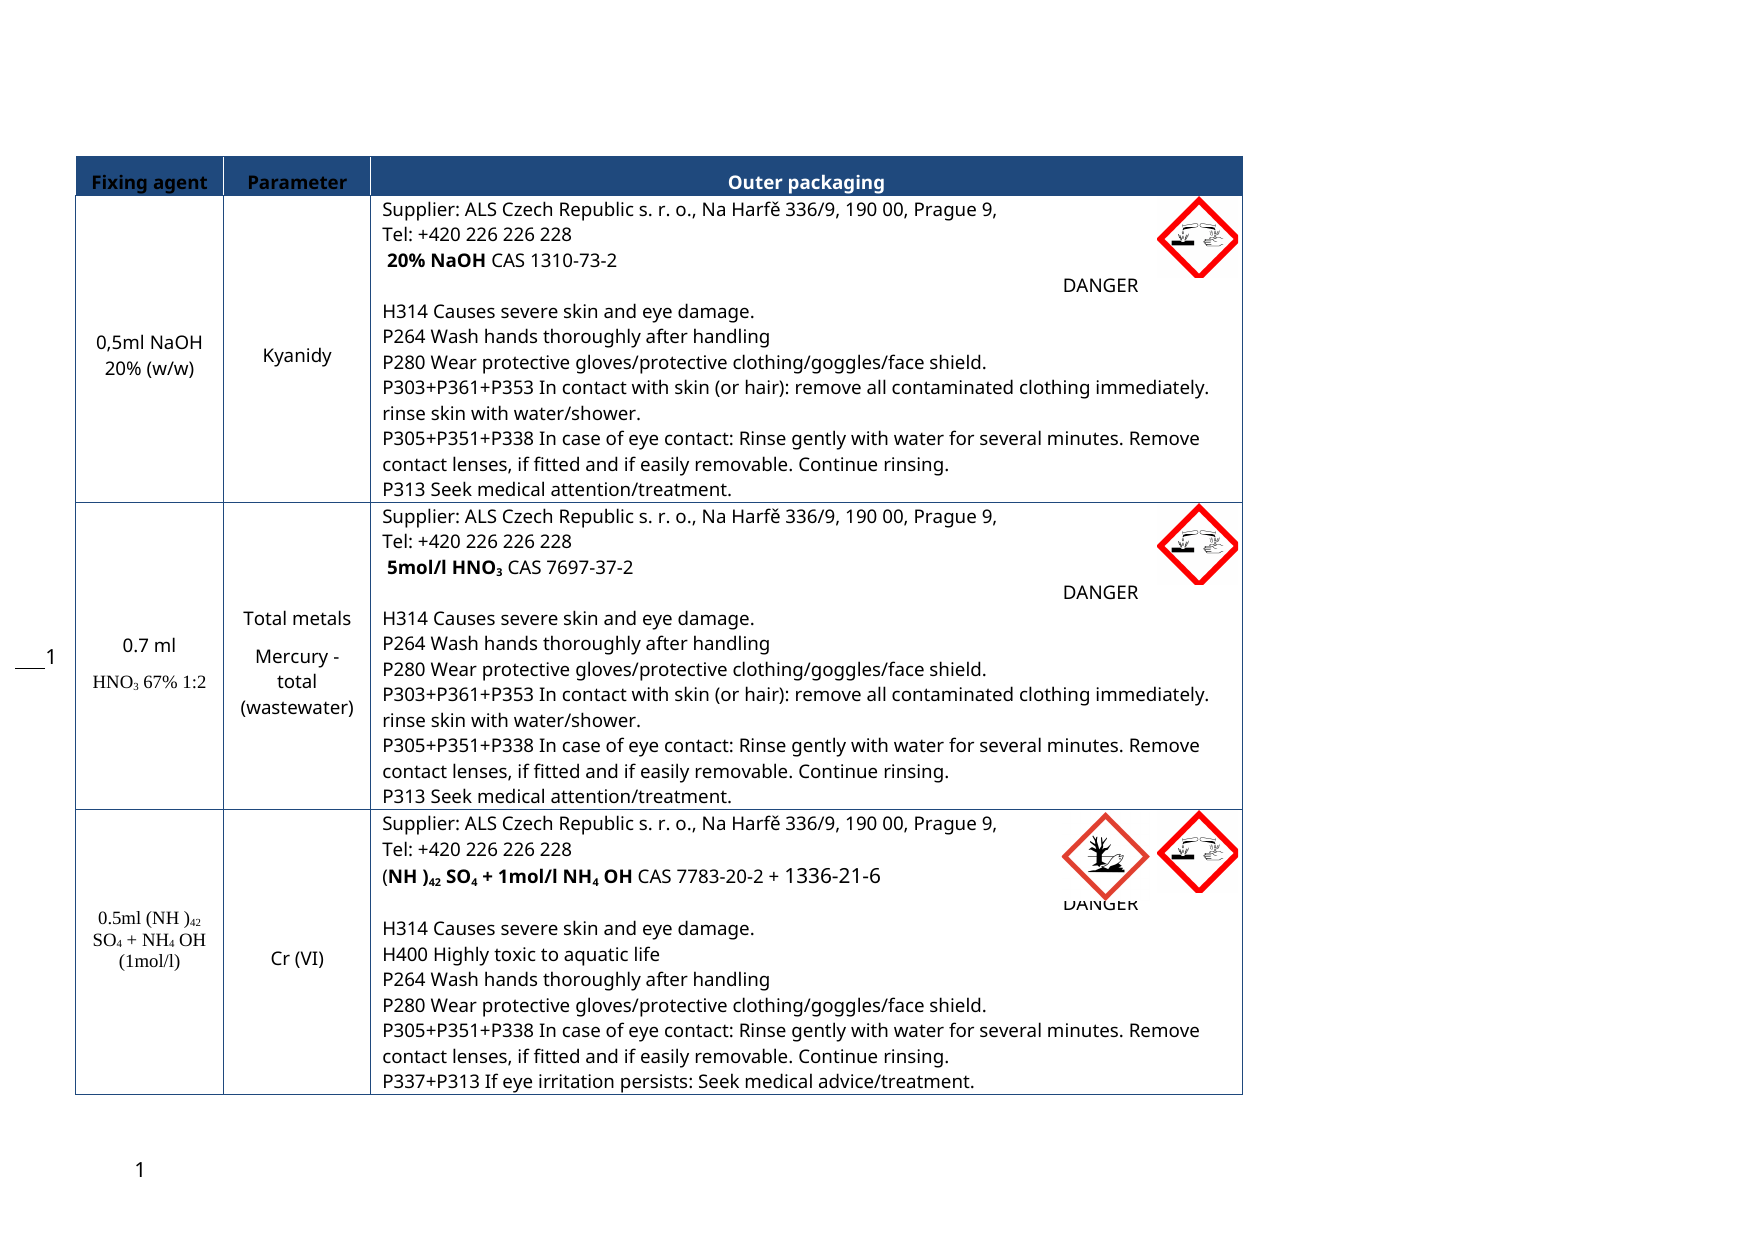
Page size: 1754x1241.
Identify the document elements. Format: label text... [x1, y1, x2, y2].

picture [1156, 810, 1238, 892]
table_cell Kyanidy [224, 196, 370, 502]
picture [1061, 812, 1150, 901]
table_header Parameter [224, 157, 370, 195]
table_cell 0.5ml (NH )42 SO4 + NH4 OH (1mol/l) [76, 810, 223, 1094]
table_cell Total metals Mercury - total (wastewater) [224, 503, 370, 809]
table_header Fixing agent [76, 157, 223, 195]
table_cell Supplier: ALS Czech Republic s. r. o., Na Harfě 336/9, 190 00, Prague 9, Tel: +420 226 226 228 5mol/l HNO3 CAS 7697-37-2 DANGER H314 Causes severe skin and eye damage. P264 Wash hands thoroughly after handling P280 Wear protective gloves/protective clothing/goggles/face shield. P303+P361+P353 In contact with skin (or hair): remove all contaminated clothing immediately. rinse skin with water/shower. P305+P351+P338 In case of eye contact: Rinse gently with water for several minutes. Remove contact lenses, if fitted and if easily removable. Continue rinsing. P313 Seek medical attention/treatment. [371, 503, 1242, 809]
table_cell 0,5ml NaOH 20% (w/w) [76, 196, 223, 502]
table_cell Supplier: ALS Czech Republic s. r. o., Na Harfě 336/9, 190 00, Prague 9, Tel: +420 226 226 228 20% NaOH CAS 1310-73-2 DANGER H314 Causes severe skin and eye damage. P264 Wash hands thoroughly after handling P280 Wear protective gloves/protective clothing/goggles/face shield. P303+P361+P353 In contact with skin (or hair): remove all contaminated clothing immediately. rinse skin with water/shower. P305+P351+P338 In case of eye contact: Rinse gently with water for several minutes. Remove contact lenses, if fitted and if easily removable. Continue rinsing. P313 Seek medical attention/treatment. [371, 196, 1242, 502]
table_cell Cr (VI) [224, 810, 370, 1094]
picture [1156, 503, 1238, 585]
picture [1156, 196, 1238, 278]
table_cell 0.7 ml HNO3 67% 1:2 [76, 503, 223, 809]
table_cell Supplier: ALS Czech Republic s. r. o., Na Harfě 336/9, 190 00, Prague 9, Tel: +420 226 226 228 (NH )42 SO4 + 1mol/l NH4 OH CAS 7783-20-2 + 1336-21-6 DANGER H314 Causes severe skin and eye damage. H400 Highly toxic to aquatic life P264 Wash hands thoroughly after handling P280 Wear protective gloves/protective clothing/goggles/face shield. P305+P351+P338 In case of eye contact: Rinse gently with water for several minutes. Remove contact lenses, if fitted and if easily removable. Continue rinsing. P337+P313 If eye irritation persists: Seek medical advice/treatment. [371, 810, 1242, 1094]
table_header Outer packaging [371, 157, 1242, 195]
